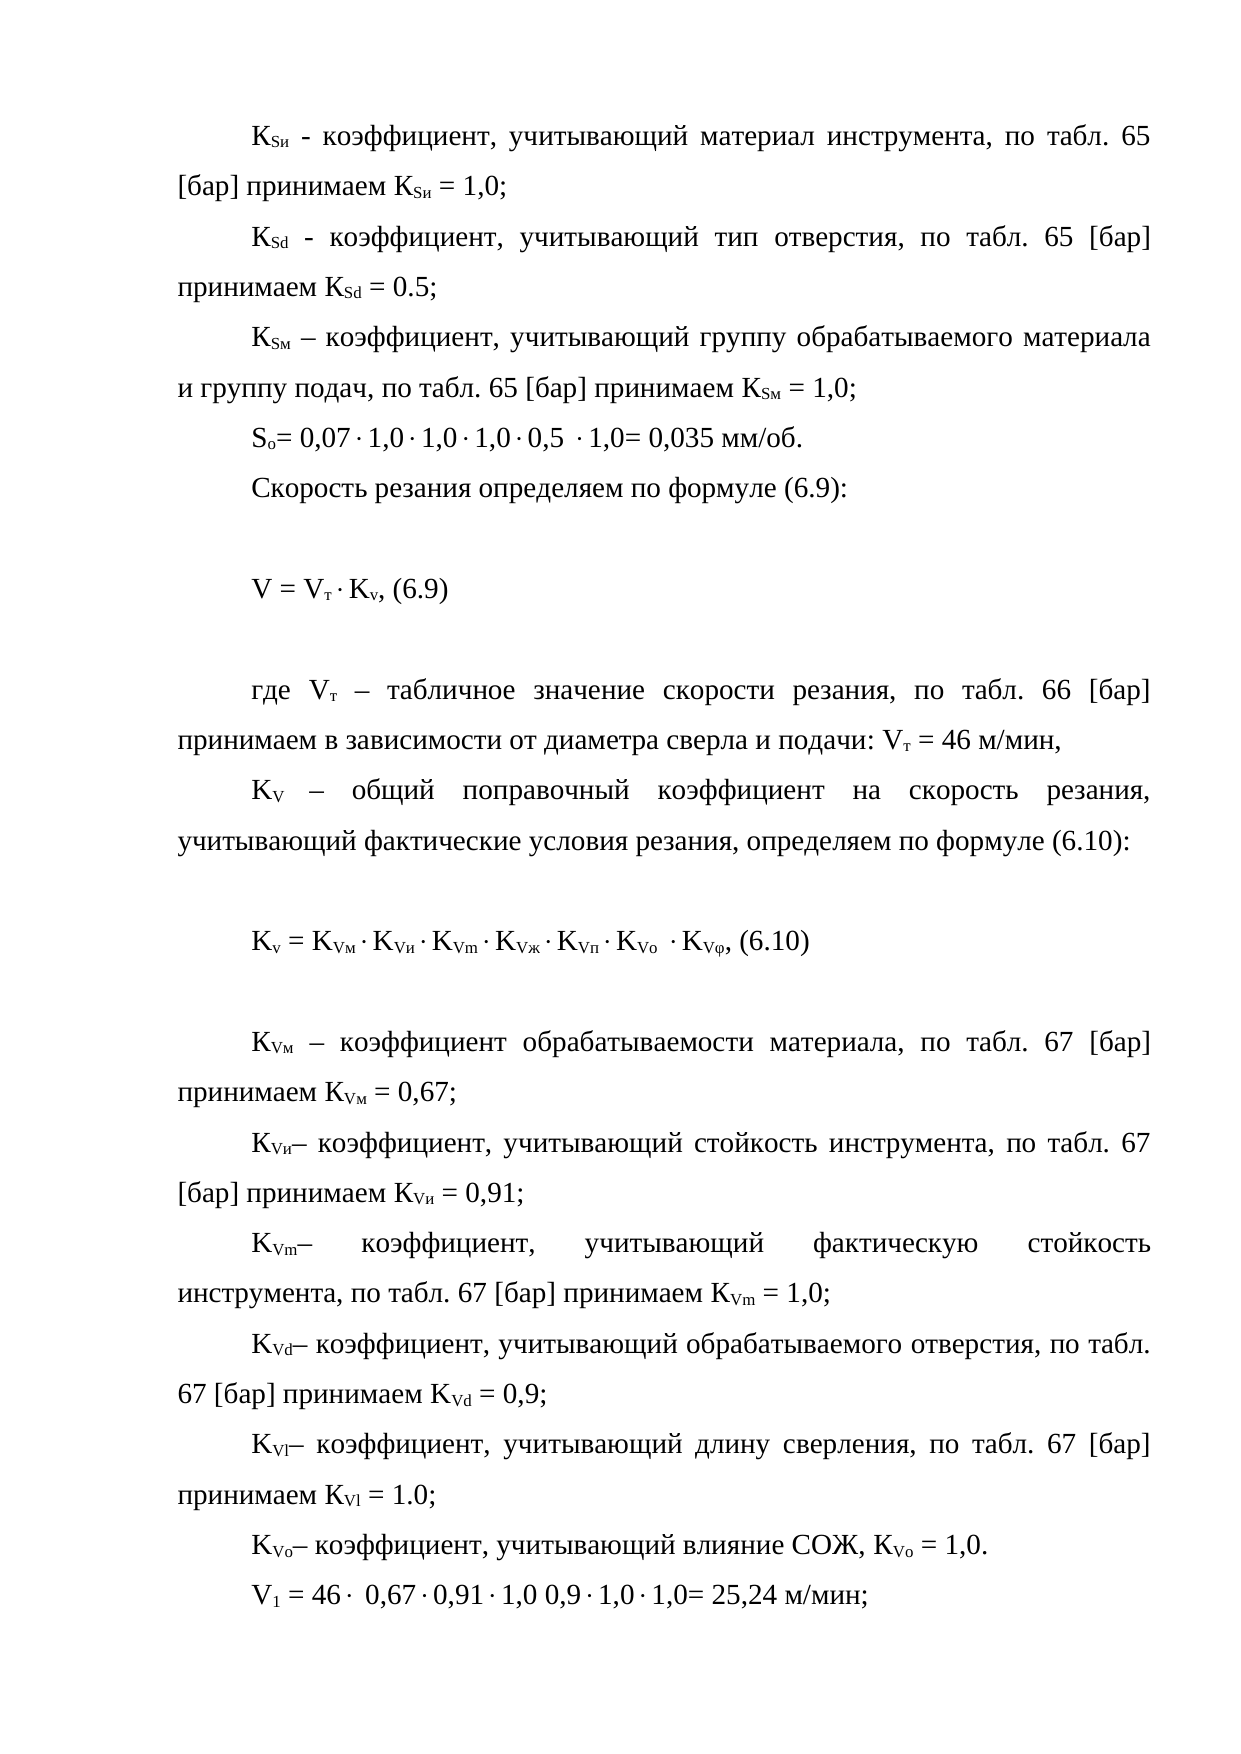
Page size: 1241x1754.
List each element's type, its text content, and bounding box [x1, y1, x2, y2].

text V1 = 46 0,670,911,0 0,91,01,0= 25,24 м/мин; [177, 1577, 1152, 1611]
text KV – общий поправочный коэффициент на скорость резания, учитывающий фактические условия резания, определяем по формуле (6.10): [177, 772, 1152, 856]
text Sо= 0,071,01,01,00,5 1,0= 0,035 мм/об. [177, 420, 1152, 454]
text КSм – коэффициент, учитывающий группу обрабатываемого материала и группу подач, по табл. 65 [бар] принимаем КSм = 1,0; [177, 319, 1152, 403]
text KVl– коэффициент, учитывающий длину сверления, по табл. 67 [бар] принимаем КVl = 1.0; [177, 1427, 1152, 1510]
text где Vт – табличное значение скорости резания, по табл. 66 [бар] принимаем в зависимости от диаметра сверла и подачи: Vт = 46 м/мин, [177, 672, 1152, 756]
text КVи– коэффициент, учитывающий стойкость инструмента, по табл. 67 [бар] принимаем КVи = 0,91; [177, 1125, 1152, 1208]
text KVd– коэффициент, учитывающий обрабатываемого отверстия, по табл. 67 [бар] принимаем KVd = 0,9; [177, 1326, 1152, 1410]
text КVм – коэффициент обрабатываемости материала, по табл. 67 [бар] принимаем КVм = 0,67; [177, 1024, 1152, 1108]
text KVm– коэффициент, учитывающий фактическую стойкость инструмента, по табл. 67 [бар] принимаем КVm = 1,0; [177, 1225, 1152, 1309]
text KVо– коэффициент, учитывающий влияние СОЖ, КVо = 1,0. [177, 1527, 1152, 1561]
text КSи - коэффициент, учитывающий материал инструмента, по табл. 65 [бар] принимаем КSи = 1,0; [177, 118, 1152, 202]
text V = VтKv, (6.9) [177, 571, 1152, 605]
text КSd - коэффициент, учитывающий тип отверстия, по табл. 65 [бар] принимаем КSd = 0.5; [177, 219, 1152, 303]
text Скорость резания определяем по формуле (6.9): [177, 470, 1152, 504]
text Kv = KVмKVиKVmKVжKVпKVо KVφ, (6.10) [177, 923, 1152, 957]
